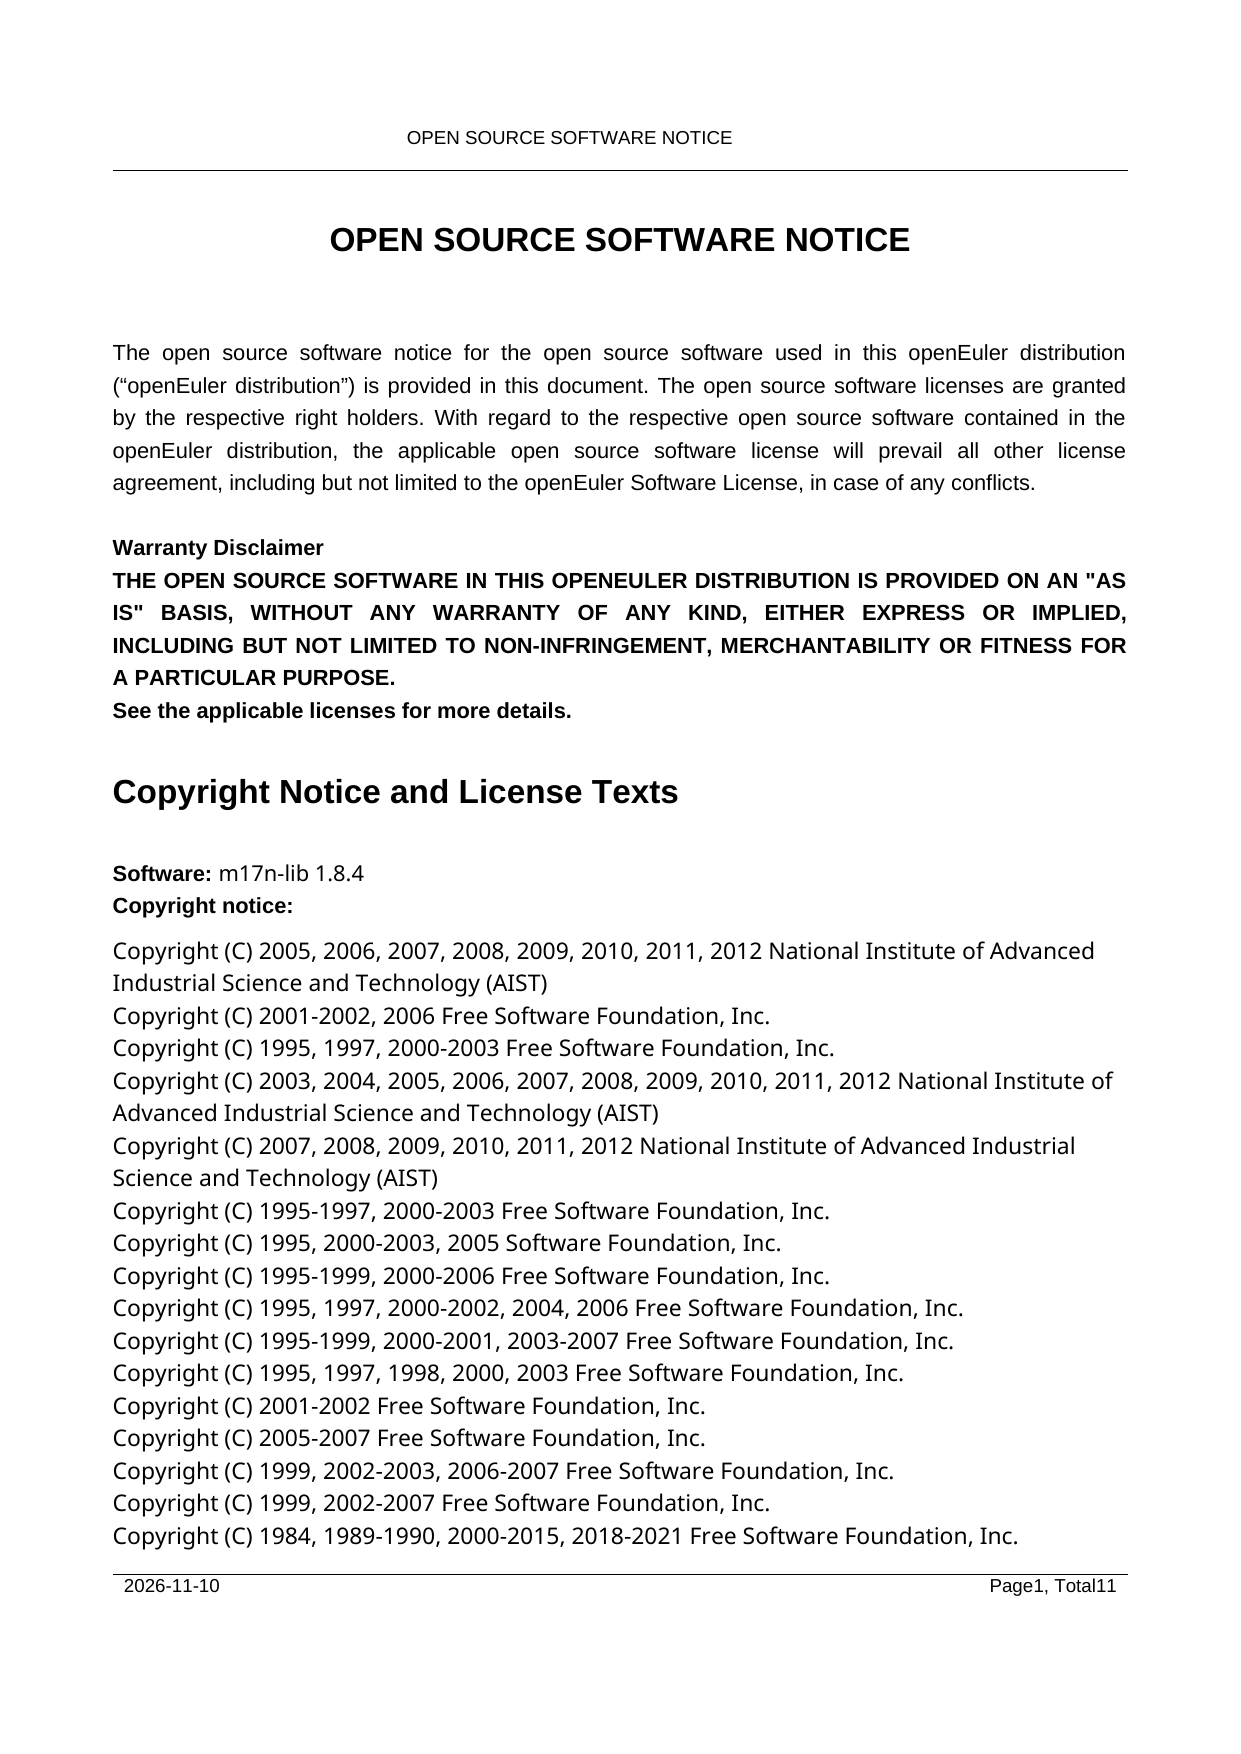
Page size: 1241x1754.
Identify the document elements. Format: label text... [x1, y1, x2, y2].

text OPEN SOURCE SOFTWARE NOTICE [112, 206, 1128, 271]
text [112, 934, 1128, 1551]
text Copyright notice: [112, 889, 1128, 921]
text Copyright Notice and License Texts [112, 759, 1128, 824]
text Warranty Disclaimer [112, 531, 1128, 564]
title Software: m17n-lib 1.8.4 [112, 856, 1128, 889]
text THE OPEN SOURCE SOFTWARE IN THIS OPENEULER DISTRIBUTION IS PROVIDED ON AN "AS IS" BASIS, WITHOUT ANY WARRANTY OF ANY KIND, EITHER EXPRESS OR IMPLIED, INCLUDING BUT NOT LIMITED TO NON-INFRINGEMENT, MERCHANTABILITY OR FITNESS FOR A PARTICULAR PURPOSE. See the applicable licenses for more details. [112, 564, 1128, 726]
text The open source software notice for the open source software used in this openEuler distribution (“openEuler distribution”) is provided in this document. The open source software licenses are granted by the respective right holders. With regard to the respective open source software contained in the openEuler distribution, the applicable open source software license will prevail all other license agreement, including but not limited to the openEuler Software License, in case of any conflicts. [112, 336, 1128, 499]
